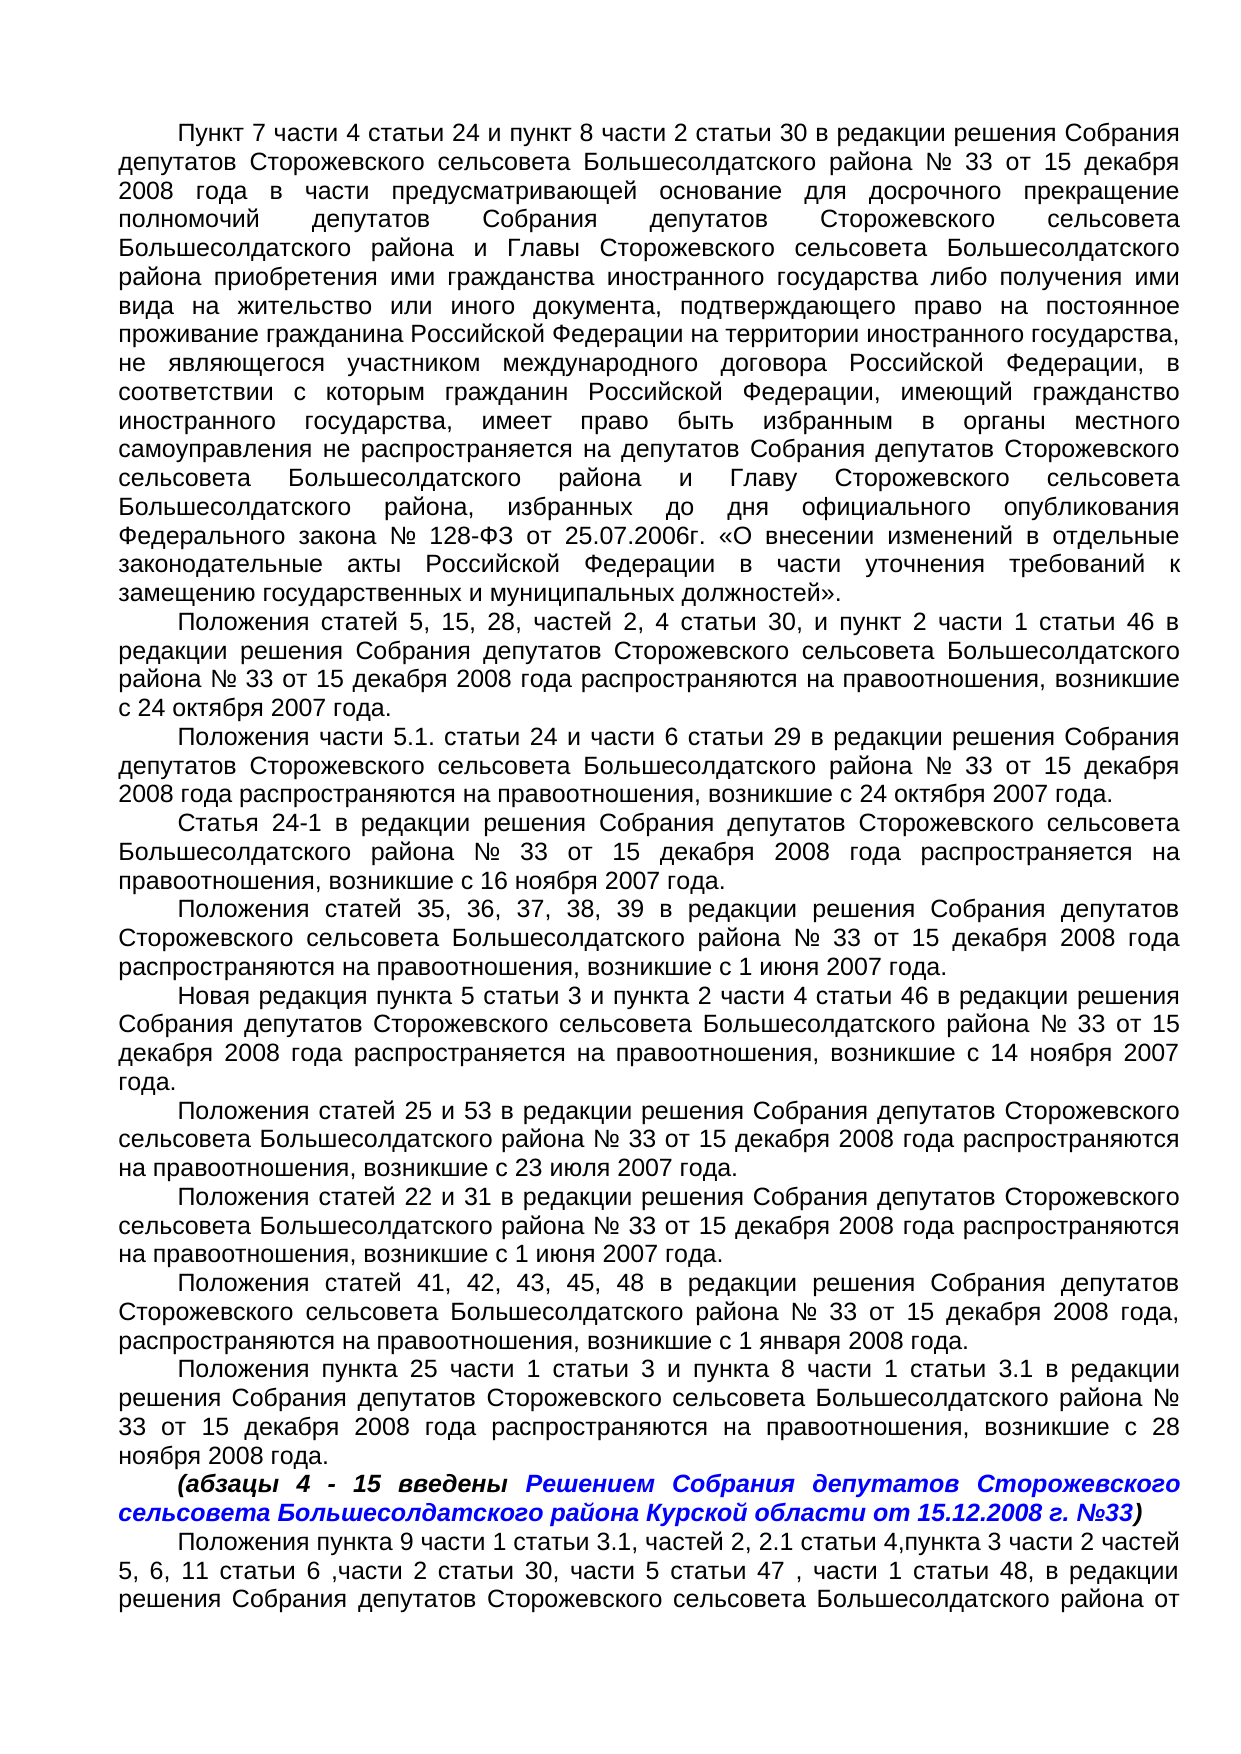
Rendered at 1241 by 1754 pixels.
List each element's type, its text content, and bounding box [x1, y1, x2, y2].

text Положения статей 25 и 53 в редакции решения Собрания депутатов Сторожевского сельсовета Большесолдатского района № 33 от 15 декабря 2008 года распространяются на правоотношения, возникшие с 23 июля 2007 года. [118, 1096, 1181, 1182]
text Положения статей 41, 42, 43, 45, 48 в редакции решения Собрания депутатов Сторожевского сельсовета Большесолдатского района № 33 от 15 декабря 2008 года, распространяются на правоотношения, возникшие с 1 января 2008 года. [118, 1268, 1181, 1354]
text Новая редакция пункта 5 статьи 3 и пункта 2 части 4 статьи 46 в редакции решения Собрания депутатов Сторожевского сельсовета Большесолдатского района № 33 от 15 декабря 2008 года распространяется на правоотношения, возникшие с 14 ноября 2007 года. [118, 981, 1181, 1096]
text Статья 24-1 в редакции решения Собрания депутатов Сторожевского сельсовета Большесолдатского района № 33 от 15 декабря 2008 года распространяется на правоотношения, возникшие с 16 ноября 2007 года. [118, 808, 1181, 894]
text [118, 1527, 1181, 1613]
text (абзацы 4 - 15 введены Решением Собрания депутатов Сторожевского сельсовета Большесолдатского района Курской области от 15.12.2008 г. №33) [118, 1469, 1181, 1527]
text Положения статей 22 и 31 в редакции решения Собрания депутатов Сторожевского сельсовета Большесолдатского района № 33 от 15 декабря 2008 года распространяются на правоотношения, возникшие с 1 июня 2007 года. [118, 1182, 1181, 1268]
text Положения части 5.1. статьи 24 и части 6 статьи 29 в редакции решения Собрания депутатов Сторожевского сельсовета Большесолдатского района № 33 от 15 декабря 2008 года распространяются на правоотношения, возникшие с 24 октября 2007 года. [118, 722, 1181, 808]
text Положения пункта 25 части 1 статьи 3 и пункта 8 части 1 статьи 3.1 в редакции решения Собрания депутатов Сторожевского сельсовета Большесолдатского района № 33 от 15 декабря 2008 года распространяются на правоотношения, возникшие с 28 ноября 2008 года. [118, 1354, 1181, 1469]
text Положения статей 35, 36, 37, 38, 39 в редакции решения Собрания депутатов Сторожевского сельсовета Большесолдатского района № 33 от 15 декабря 2008 года распространяются на правоотношения, возникшие с 1 июня 2007 года. [118, 894, 1181, 981]
text Положения статей 5, 15, 28, частей 2, 4 статьи 30, и пункт 2 части 1 статьи 46 в редакции решения Собрания депутатов Сторожевского сельсовета Большесолдатского района № 33 от 15 декабря 2008 года распространяются на правоотношения, возникшие с 24 октября 2007 года. [118, 607, 1181, 722]
text Пункт 7 части 4 статьи 24 и пункт 8 части 2 статьи 30 в редакции решения Собрания депутатов Сторожевского сельсовета Большесолдатского района № 33 от 15 декабря 2008 года в части предусматривающей основание для досрочного прекращение полномочий депутатов Собрания депутатов Сторожевского сельсовета Большесолдатского района и Главы Сторожевского сельсовета Большесолдатского района приобретения ими гражданства иностранного государства либо получения ими вида на жительство или иного документа, подтверждающего право на постоянное проживание гражданина Российской Федерации на территории иностранного государства, не являющегося участником международного договора Российской Федерации, в соответствии с которым гражданин Российской Федерации, имеющий гражданство иностранного государства, имеет право быть избранным в органы местного самоуправления не распространяется на депутатов Собрания депутатов Сторожевского сельсовета Большесолдатского района и Главу Сторожевского сельсовета Большесолдатского района, избранных до дня официального опубликования Федерального закона № 128-ФЗ от 25.07.2006г. «О внесении изменений в отдельные законодательные акты Российской Федерации в части уточнения требований к замещению государственных и муниципальных должностей». [118, 118, 1181, 607]
